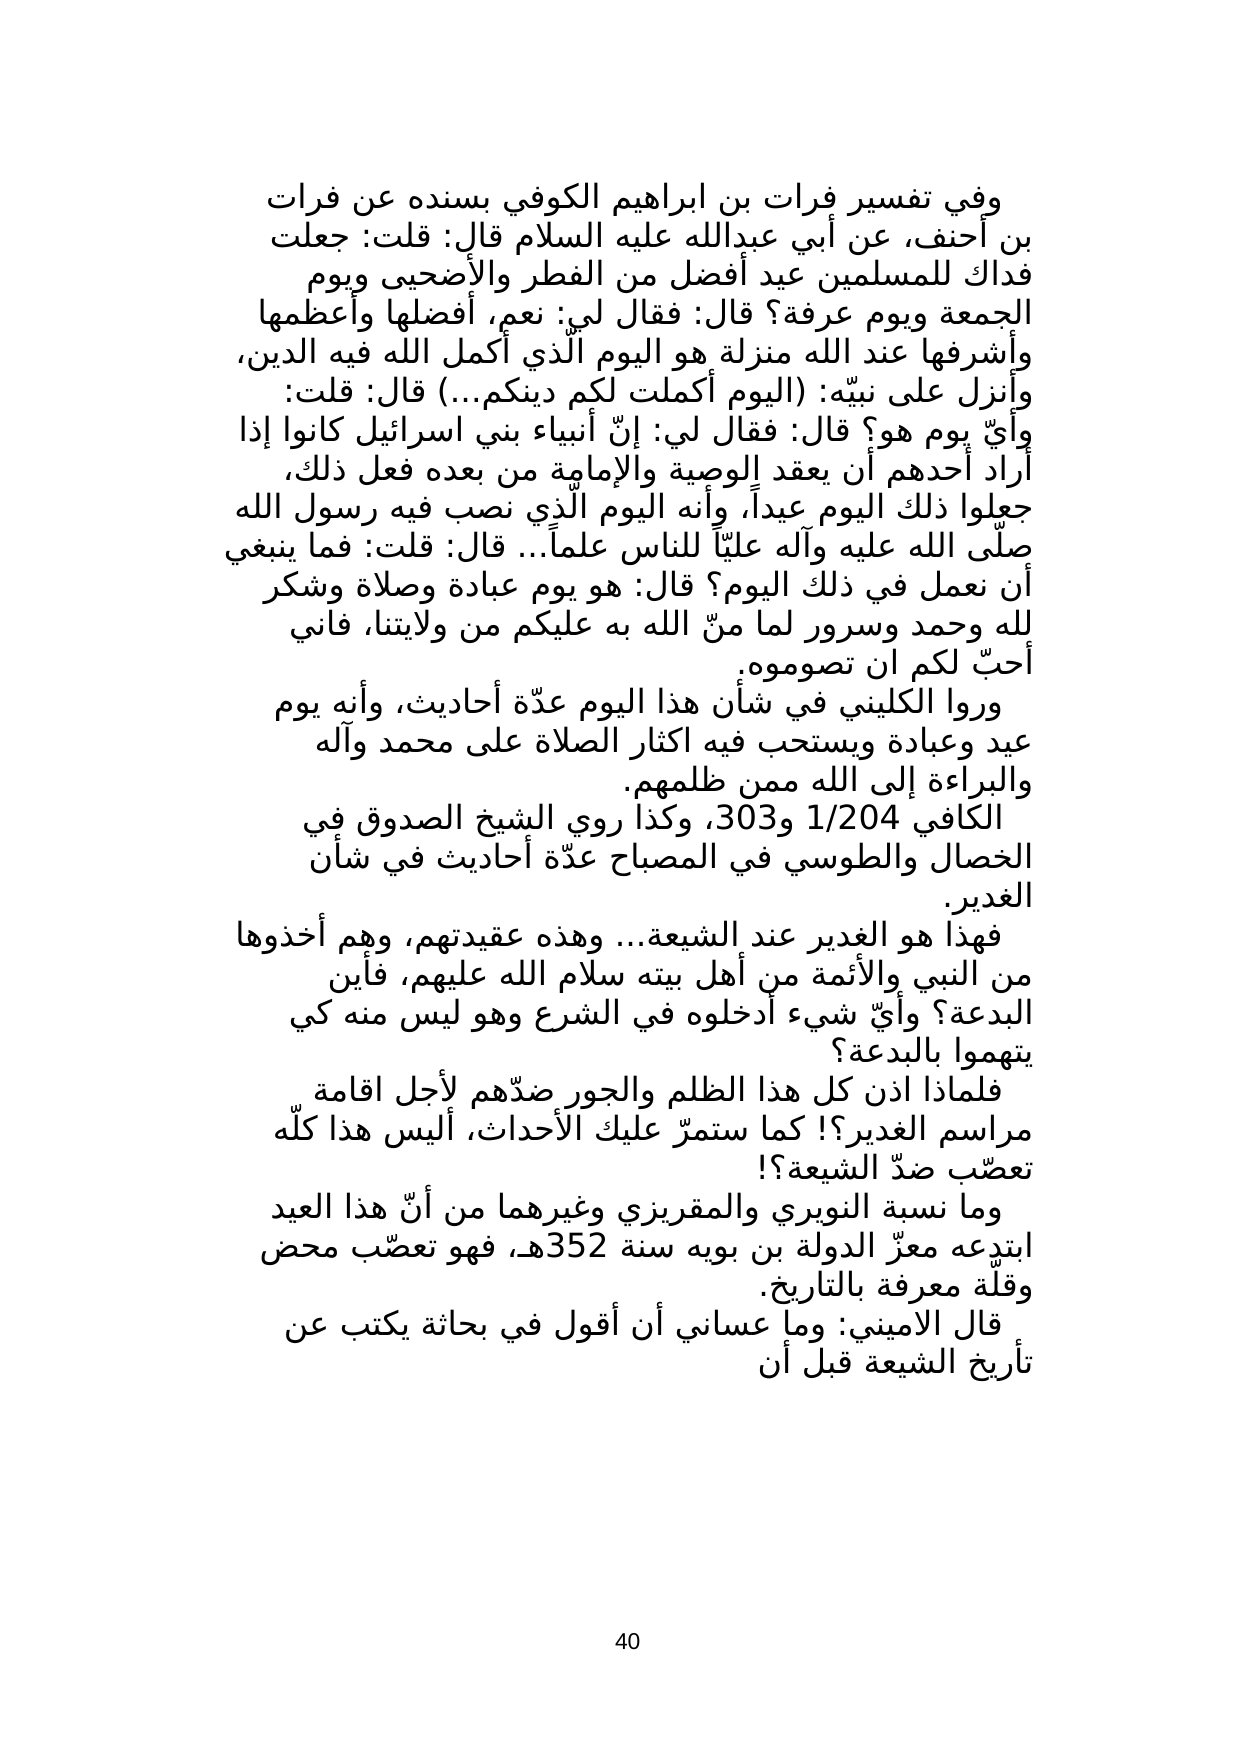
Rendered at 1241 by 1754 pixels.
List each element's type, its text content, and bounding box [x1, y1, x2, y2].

text فهذا هو الغدير عند الشيعة... وهذه عقيدتهم، وهم أخذوها من النبي والأئمة من أهل بيته سلام الله عليهم، فأين البدعة؟ وأيّ شيء أدخلوه في الشرع وهو ليس منه كي يتهموا بالبدعة؟ [222, 915, 1033, 1071]
text فلماذا اذن كل هذا الظلم والجور ضدّهم لأجل اقامة مراسم الغدير؟! كما ستمرّ عليك الأحداث، أليس هذا كلّه تعصّب ضدّ الشيعة؟! [222, 1071, 1033, 1187]
text وفي تفسير فرات بن ابراهيم الكوفي بسنده عن فرات بن أحنف، عن أبي عبدالله عليه السلام قال: قلت: جعلت فداك للمسلمين عيد أفضل من الفطر والأضحيى ويوم الجمعة ويوم عرفة؟ قال: فقال لي: نعم، أفضلها وأعظمها وأشرفها عند الله منزلة هو اليوم الّذي أكمل الله فيه الدين، وأنزل على نبيّه: (اليوم أكملت لكم دينكم...) قال: قلت: وأيّ يوم هو؟ قال: فقال لي: إنّ أنبياء بني اسرائيل كانوا إذا أراد أحدهم أن يعقد الوصية والإمامة من بعده فعل ذلك، جعلوا ذلك اليوم عيداً، وأنه اليوم الّذي نصب فيه رسول الله صلّى الله عليه وآله عليّاً للناس علماً... قال: قلت: فما ينبغي أن نعمل في ذلك اليوم؟ قال: هو يوم عبادة وصلاة وشكر لله وحمد وسرور لما منّ الله به عليكم من ولايتنا، فاني أحبّ لكم ان تصوموه. [222, 177, 1033, 682]
text وروا الكليني في شأن هذا اليوم عدّة أحاديث، وأنه يوم عيد وعبادة ويستحب فيه اكثار الصلاة على محمد وآله والبراءة إلى الله ممن ظلمهم. [222, 682, 1033, 799]
text الكافي 1/204 و303، وكذا روي الشيخ الصدوق في الخصال والطوسي في المصباح عدّة أحاديث في شأن الغدير. [222, 799, 1033, 915]
text وما نسبة النويري والمقريزي وغيرهما من أنّ هذا العيد ابتدعه معزّ الدولة بن بويه سنة 352هـ، فهو تعصّب محض وقلّة معرفة بالتاريخ. [222, 1187, 1033, 1304]
text قال الاميني: وما عساني أن أقول في بحاثة يكتب عن تأريخ الشيعة قبل أن [222, 1304, 1033, 1382]
